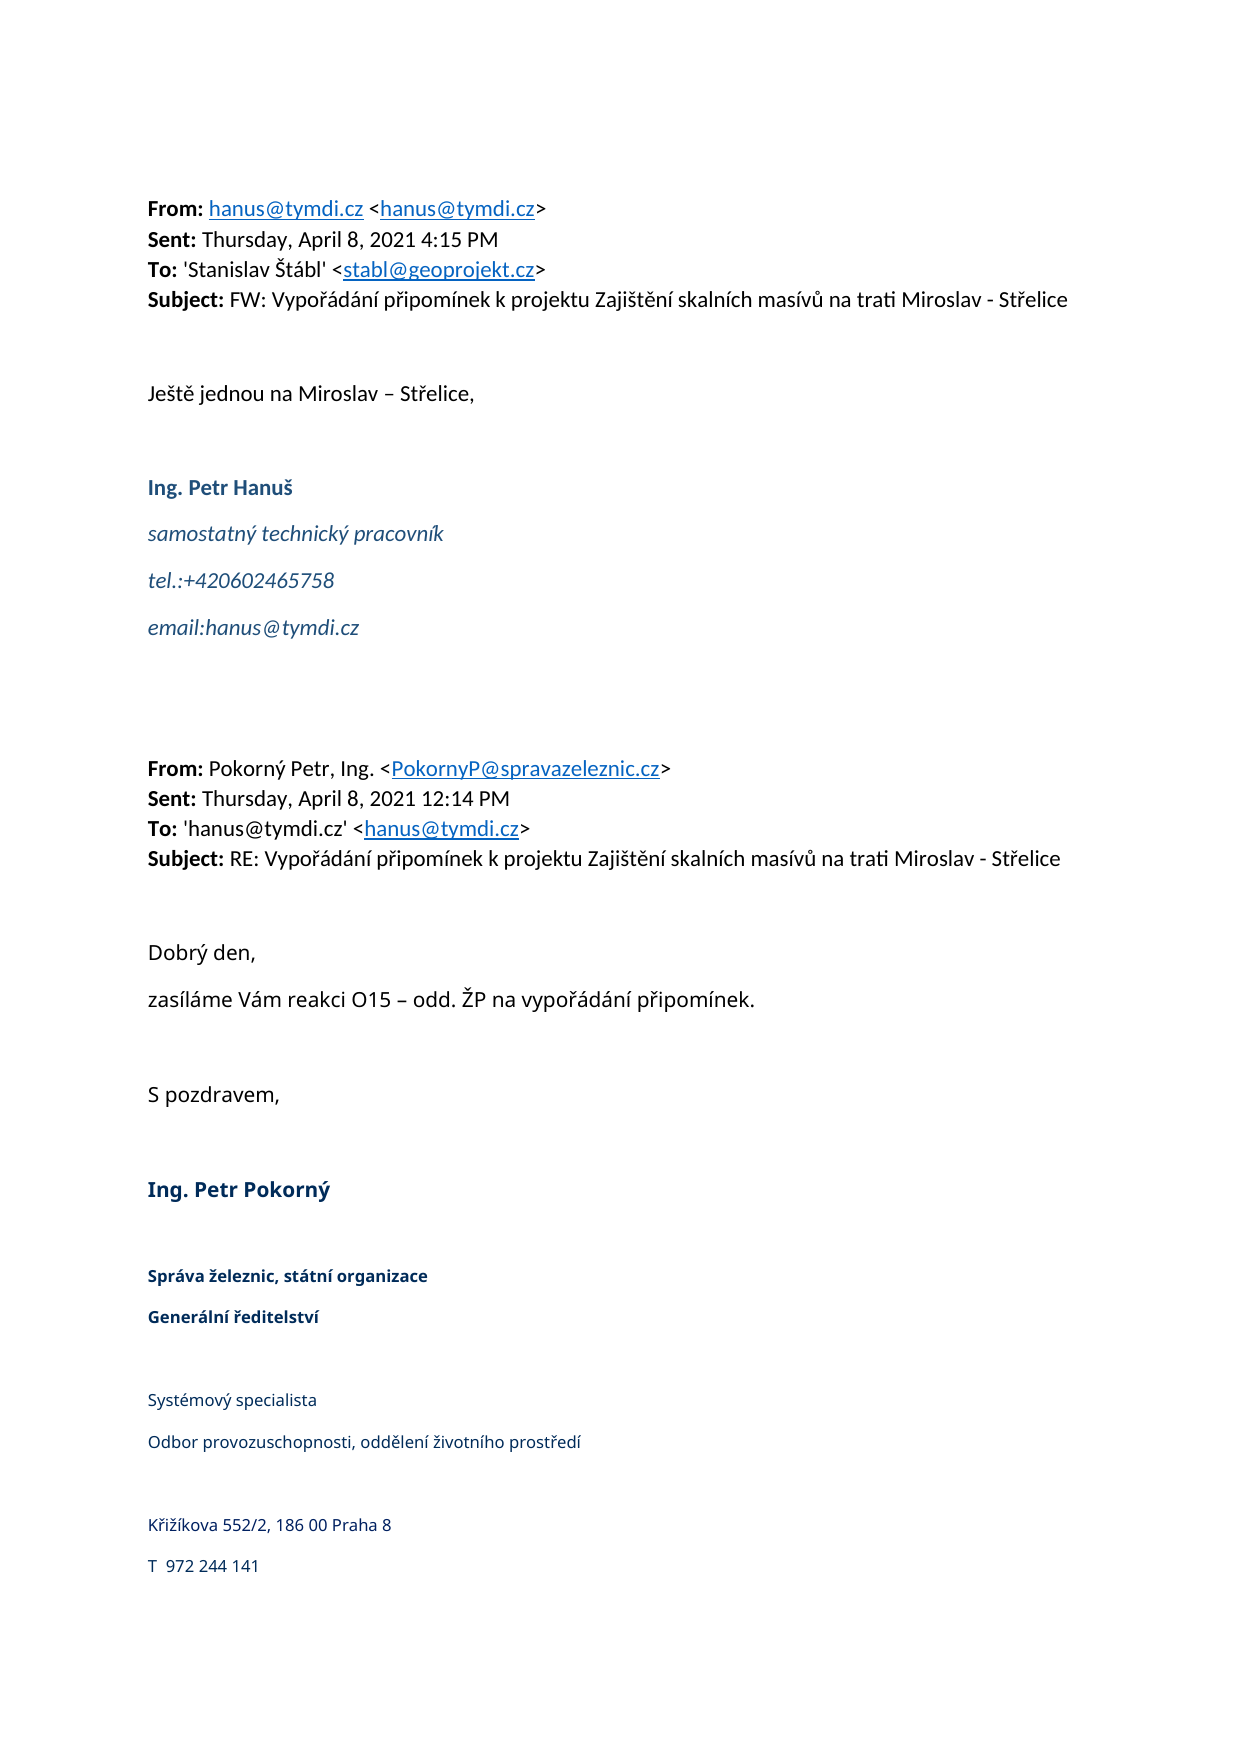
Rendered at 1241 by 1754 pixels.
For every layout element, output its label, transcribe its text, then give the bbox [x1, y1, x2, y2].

text tel.:+420602465758 [148, 566, 1093, 594]
text From: Pokorný Petr, Ing. <PokornyP@spravazeleznic.cz> Sent: Thursday, April 8, 2021 12:14 PM To: 'hanus@tymdi.cz' <hanus@tymdi.cz> Subject: RE: Vypořádání připomínek k projektu Zajištění skalních masívů na trati Miroslav - Střelice [148, 754, 1093, 872]
text Ing. Petr Hanuš [148, 473, 1093, 501]
text S pozdravem, [148, 1080, 1093, 1108]
text Odbor provozuschopnosti, oddělení životního prostředí [148, 1430, 1093, 1453]
text Dobrý den, [148, 938, 1093, 967]
text Křižíkova 552/2, 186 00 Praha 8 [148, 1513, 1093, 1536]
text Ještě jednou na Miroslav – Střelice, [148, 379, 1093, 407]
text email:hanus@tymdi.cz [148, 613, 1093, 641]
text samostatný technický pracovník [148, 519, 1093, 547]
text Ing. Petr Pokorný [148, 1175, 1093, 1203]
text From: hanus@tymdi.cz <hanus@tymdi.cz> Sent: Thursday, April 8, 2021 4:15 PM To: 'Stanislav Štábl' <stabl@geoprojekt.cz> Subject: FW: Vypořádání připomínek k projektu Zajištění skalních masívů na trati Miroslav - Střelice [148, 194, 1093, 313]
text Systémový specialista [148, 1389, 1093, 1412]
text Generální ředitelství [148, 1306, 1093, 1328]
text zasíláme Vám reakci O15 – odd. ŽP na vypořádání připomínek. [148, 986, 1093, 1014]
text Správa železnic, státní organizace [148, 1264, 1093, 1287]
text T 972 244 141 [148, 1555, 1093, 1578]
